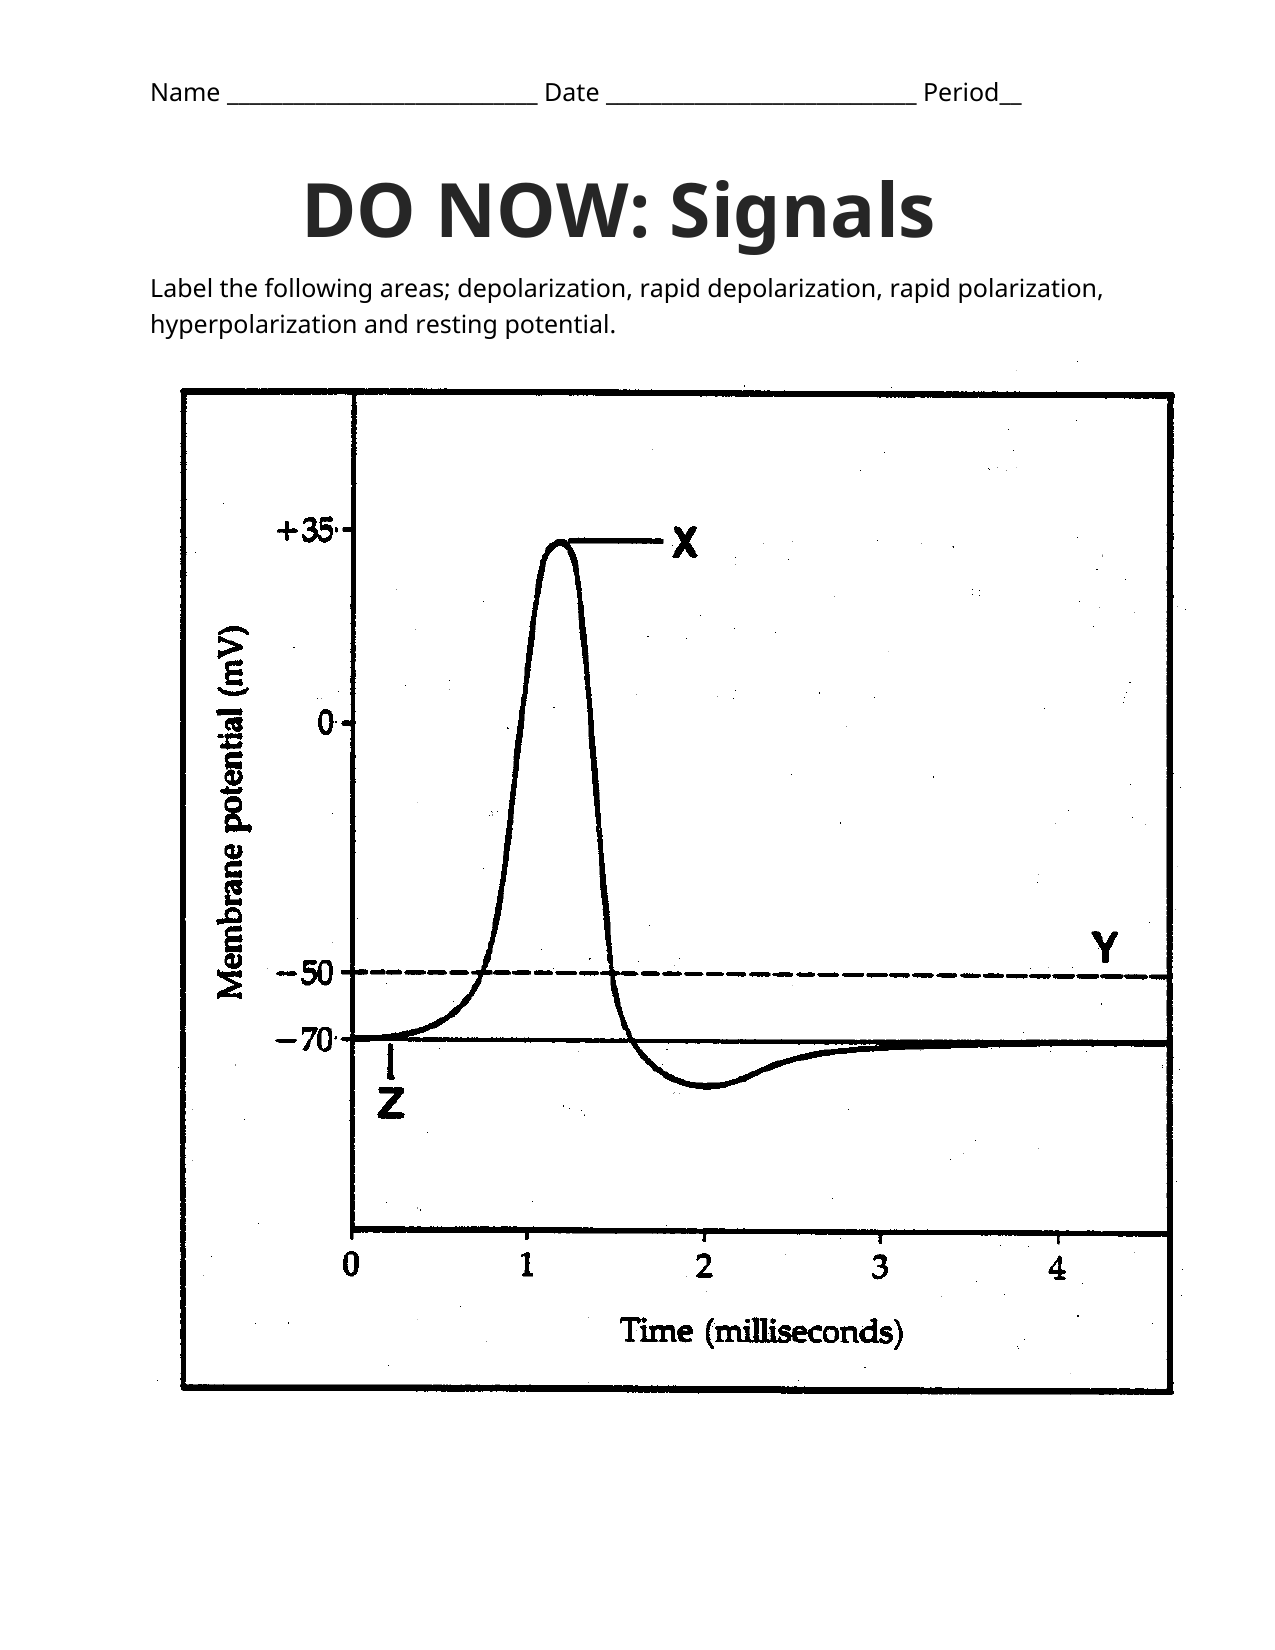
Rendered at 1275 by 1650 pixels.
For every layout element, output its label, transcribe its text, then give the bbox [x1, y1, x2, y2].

text Label the following areas; depolarization, rapid depolarization, rapid polarization, hyperpolarization and resting potential. [150, 150, 1125, 341]
picture [150, 360, 1188, 1395]
